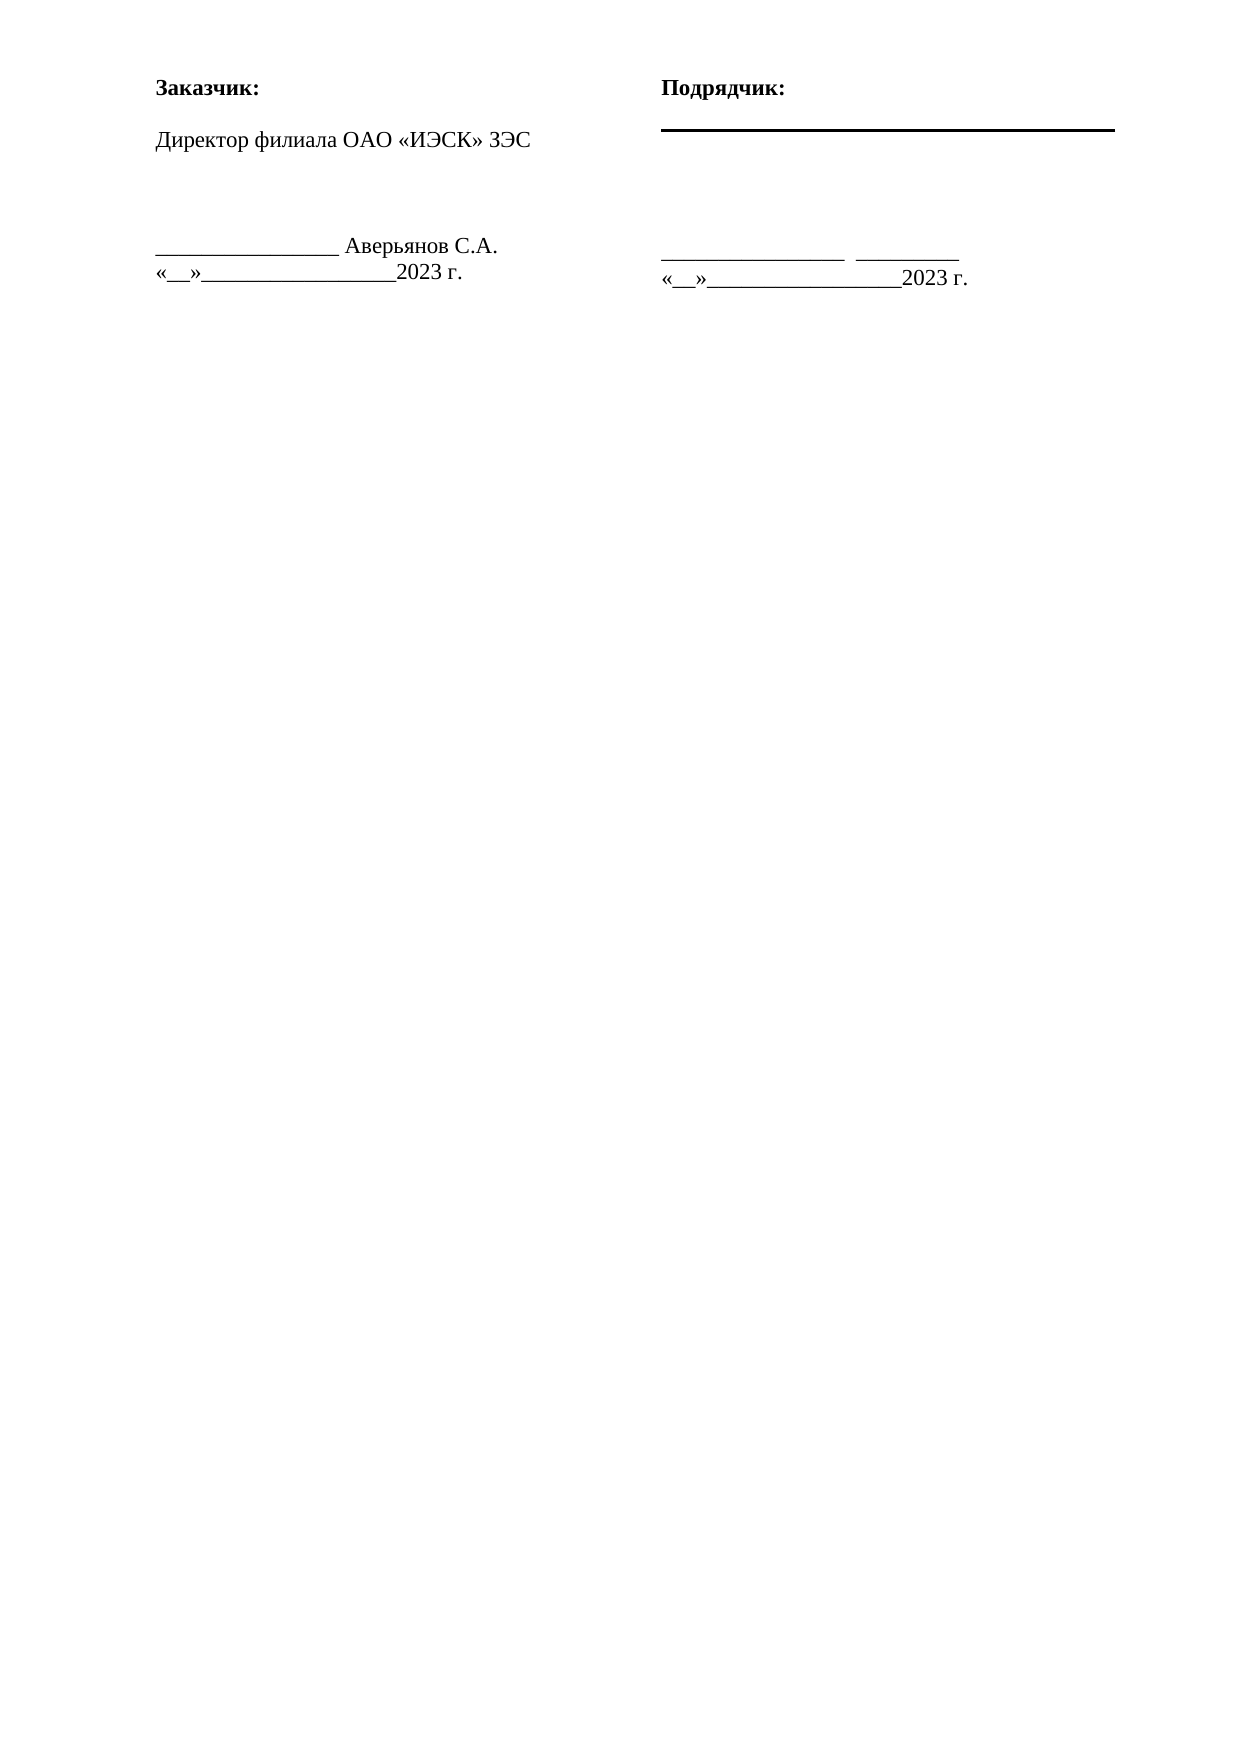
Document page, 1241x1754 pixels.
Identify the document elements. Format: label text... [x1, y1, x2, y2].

table_header Подрядчик: ________________ _________ «__»_________________2023 г. [650, 74, 1126, 314]
table_header Заказчик: Директор филиала ОАО «ИЭСК» ЗЭС ________________ Аверьянов С.А. «__»_________________2023 г. [144, 74, 650, 314]
